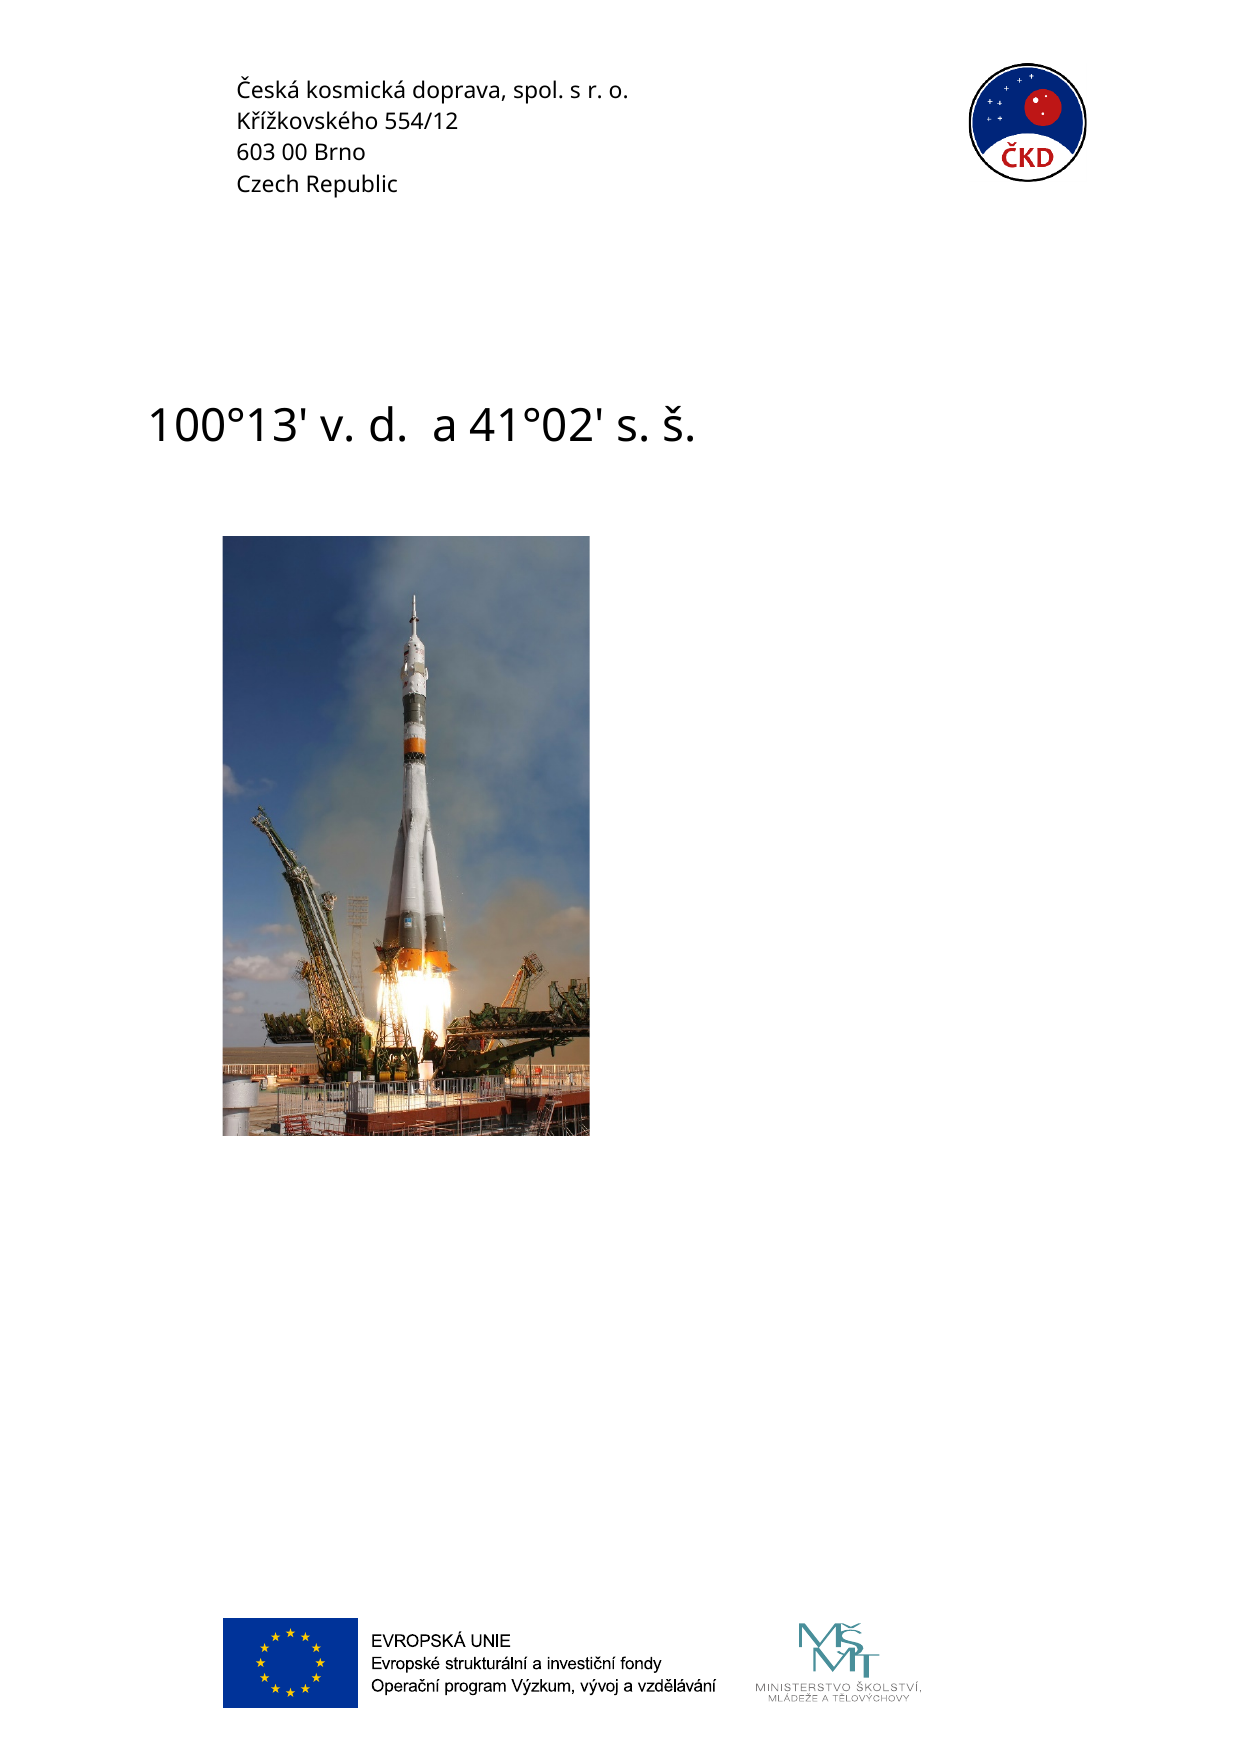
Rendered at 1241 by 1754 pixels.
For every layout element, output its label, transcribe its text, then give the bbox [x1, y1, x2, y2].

text 100°13' v. d. a 41°02' s. š. [148, 392, 1093, 455]
picture [222, 536, 590, 1136]
picture [968, 63, 1087, 182]
